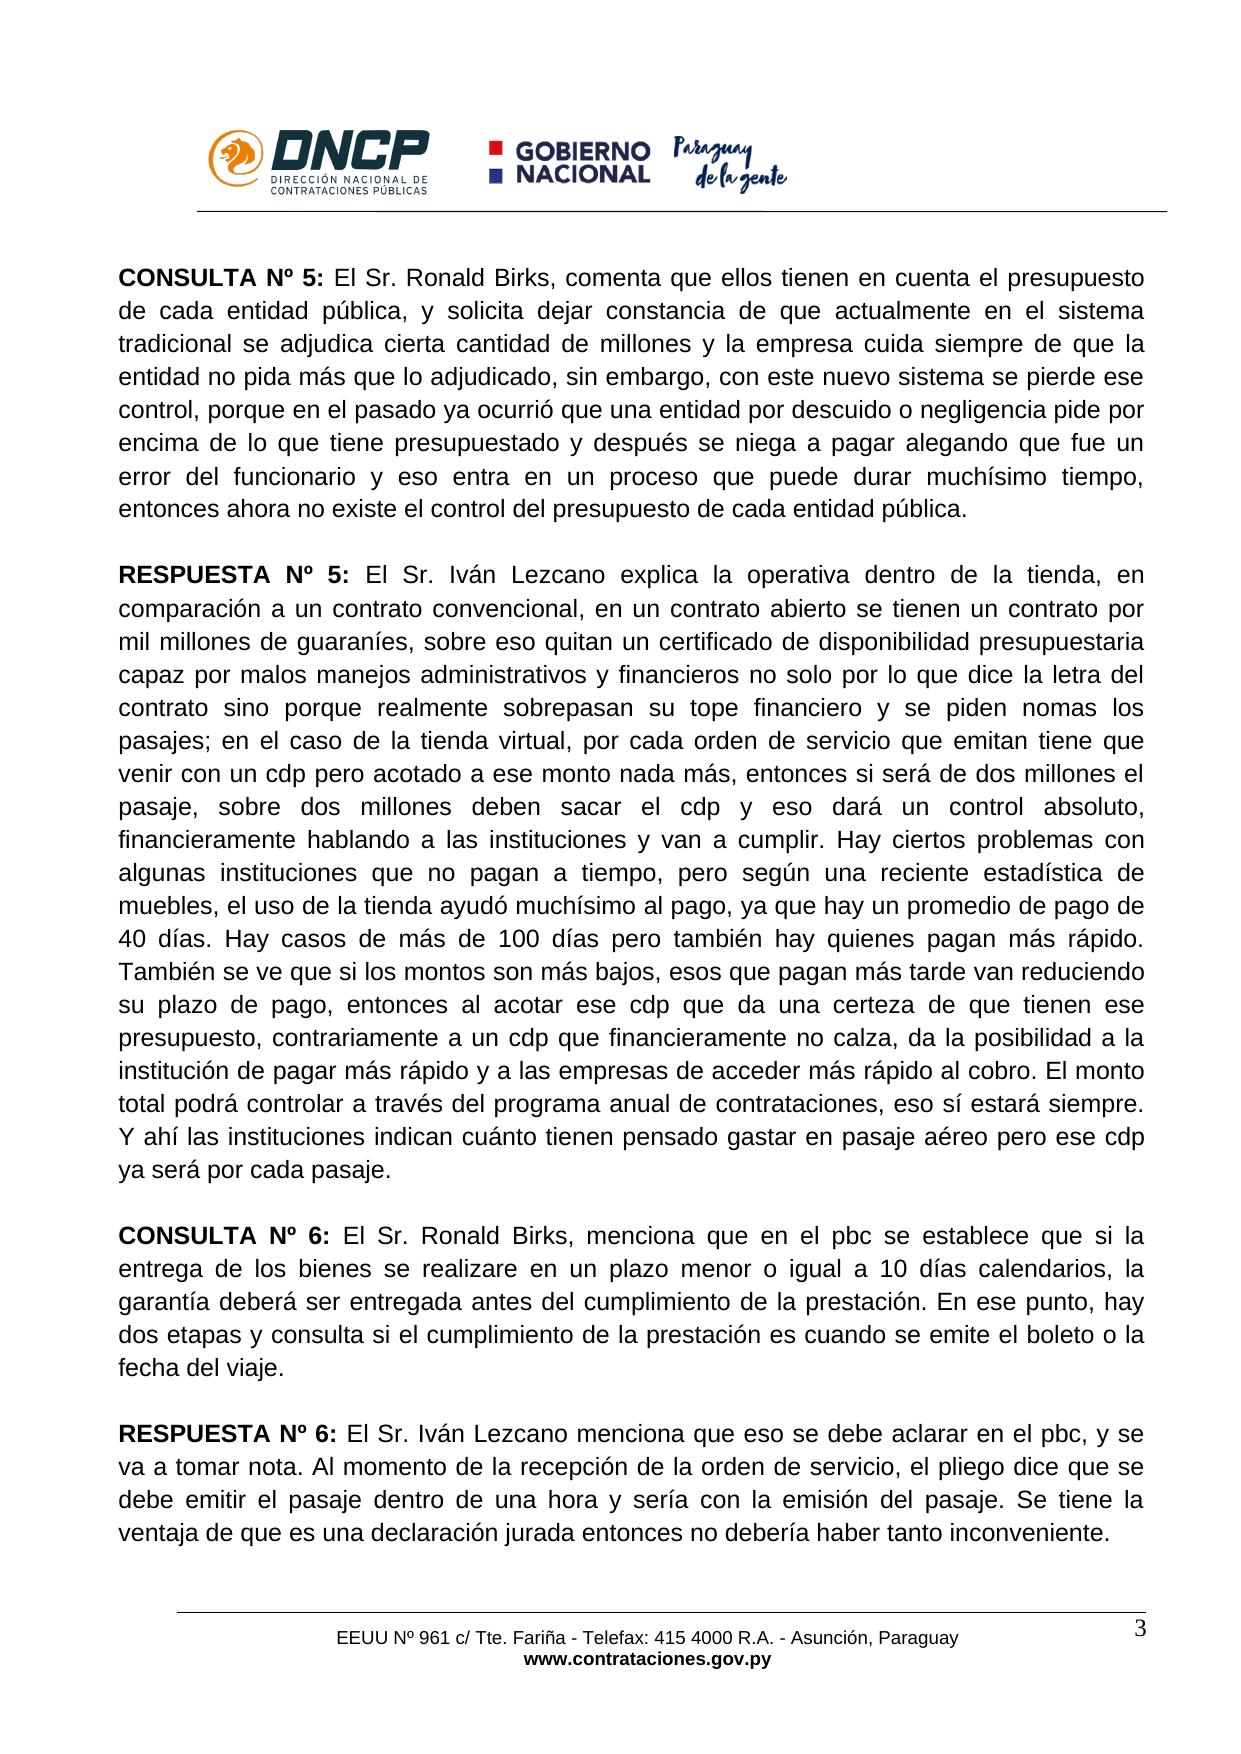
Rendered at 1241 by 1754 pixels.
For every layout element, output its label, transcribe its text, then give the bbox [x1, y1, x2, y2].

picture [486, 134, 790, 195]
text CONSULTA Nº 5: El Sr. Ronald Birks, comenta que ellos tienen en cuenta el presupuesto de cada entidad pública, y solicita dejar constancia de que actualmente en el sistema tradicional se adjudica cierta cantidad de millones y la empresa cuida siempre de que la entidad no pida más que lo adjudicado, sin embargo, con este nuevo sistema se pierde ese control, porque en el pasado ya ocurrió que una entidad por descuido o negligencia pide por encima de lo que tiene presupuestado y después se niega a pagar alegando que fue un error del funcionario y eso entra en un proceso que puede durar muchísimo tiempo, entonces ahora no existe el control del presupuesto de cada entidad pública. [118, 263, 1146, 523]
text RESPUESTA Nº 6: El Sr. Iván Lezcano menciona que eso se debe aclarar en el pbc, y se va a tomar nota. Al momento de la recepción de la orden de servicio, el pliego dice que se debe emitir el pasaje dentro de una hora y sería con la emisión del pasaje. Se tiene la ventaja de que es una declaración jurada entonces no debería haber tanto inconveniente. [118, 1419, 1146, 1547]
picture [204, 123, 433, 199]
text RESPUESTA Nº 5: El Sr. Iván Lezcano explica la operativa dentro de la tienda, en comparación a un contrato convencional, en un contrato abierto se tienen un contrato por mil millones de guaraníes, sobre eso quitan un certificado de disponibilidad presupuestaria capaz por malos manejos administrativos y financieros no solo por lo que dice la letra del contrato sino porque realmente sobrepasan su tope financiero y se piden nomas los pasajes; en el caso de la tienda virtual, por cada orden de servicio que emitan tiene que venir con un cdp pero acotado a ese monto nada más, entonces si será de dos millones el pasaje, sobre dos millones deben sacar el cdp y eso dará un control absoluto, financieramente hablando a las instituciones y van a cumplir. Hay ciertos problemas con algunas instituciones que no pagan a tiempo, pero según una reciente estadística de muebles, el uso de la tienda ayudó muchísimo al pago, ya que hay un promedio de pago de 40 días. Hay casos de más de 100 días pero también hay quienes pagan más rápido. También se ve que si los montos son más bajos, esos que pagan más tarde van reduciendo su plazo de pago, entonces al acotar ese cdp que da una certeza de que tienen ese presupuesto, contrariamente a un cdp que financieramente no calza, da la posibilidad a la institución de pagar más rápido y a las empresas de acceder más rápido al cobro. El monto total podrá controlar a través del programa anual de contrataciones, eso sí estará siempre. Y ahí las instituciones indican cuánto tienen pensado gastar en pasaje aéreo pero ese cdp ya será por cada pasaje. [118, 561, 1146, 1184]
text CONSULTA Nº 6: El Sr. Ronald Birks, menciona que en el pbc se establece que si la entrega de los bienes se realizare en un plazo menor o igual a 10 días calendarios, la garantía deberá ser entregada antes del cumplimiento de la prestación. En ese punto, hay dos etapas y consulta si el cumplimiento de la prestación es cuando se emite el boleto o la fecha del viaje. [118, 1221, 1146, 1382]
